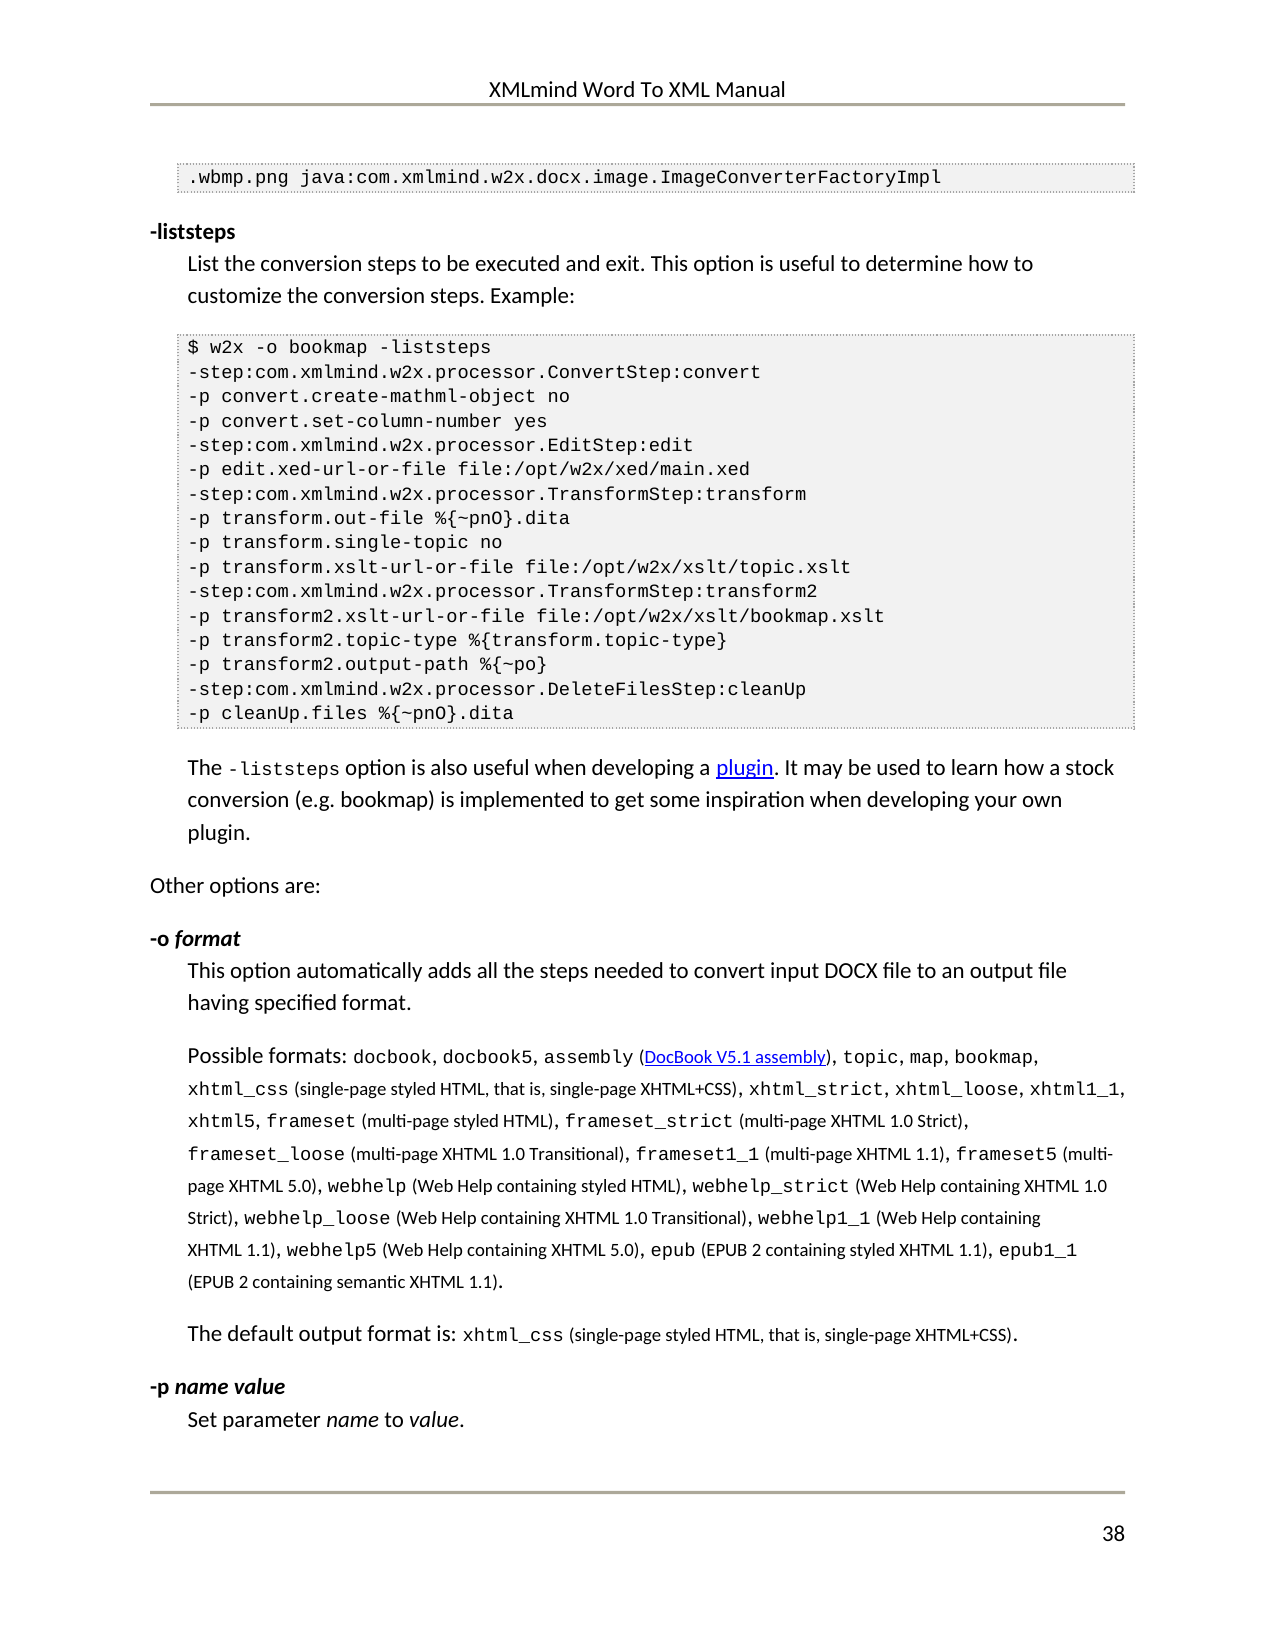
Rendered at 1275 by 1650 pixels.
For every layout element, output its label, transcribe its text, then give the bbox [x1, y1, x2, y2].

text -step:com.xmlmind.w2x.processor.EditStep:edit [177, 432, 1135, 456]
text -p transform2.xslt-url-or-file file:/opt/w2x/xslt/bookmap.xslt [177, 602, 1135, 627]
text -liststeps [150, 217, 1125, 245]
text -p convert.create-mathml-object no [177, 383, 1135, 407]
text Other options are: [150, 871, 1125, 899]
text -p convert.set-column-number yes [177, 407, 1135, 432]
text This option automatically adds all the steps needed to convert input DOCX file to an output file having specified format. [187, 956, 1125, 1016]
text -p transform.single-topic no [177, 529, 1135, 553]
text -p name value [150, 1372, 1125, 1401]
text -step:com.xmlmind.w2x.processor.ConvertStep:convert [177, 358, 1135, 383]
text $ w2x -o bookmap -liststeps [177, 334, 1135, 358]
text -p transform2.output-path %{~po} [177, 651, 1135, 675]
text -p edit.xed-url-or-file file:/opt/w2x/xed/main.xed [177, 456, 1135, 480]
text -step:com.xmlmind.w2x.processor.DeleteFilesStep:cleanUp [177, 675, 1135, 700]
text -o format [150, 924, 1125, 952]
text .wbmp.png java:com.xmlmind.w2x.docx.image.ImageConverterFactoryImpl [177, 163, 1135, 193]
text -step:com.xmlmind.w2x.processor.TransformStep:transform [177, 480, 1135, 505]
text Possible formats: docbook, docbook5, assembly (DocBook V5.1 assembly), topic, map, bookmap, xhtml_css (single-page styled HTML, that is, single-page XHTML+CSS), xhtml_strict, xhtml_loose, xhtml1_1, xhtml5, frameset (multi-page styled HTML), frameset_strict (multi-page XHTML 1.0 Strict), frameset_loose (multi-page XHTML 1.0 Transitional), frameset1_1 (multi-page XHTML 1.1), frameset5 (multi-page XHTML 5.0), webhelp (Web Help containing styled HTML), webhelp_strict (Web Help containing XHTML 1.0 Strict), webhelp_loose (Web Help containing XHTML 1.0 Transitional), webhelp1_1 (Web Help containing XHTML 1.1), webhelp5 (Web Help containing XHTML 5.0), epub (EPUB 2 containing styled XHTML 1.1), epub1_1 (EPUB 2 containing semantic XHTML 1.1). [187, 1041, 1125, 1294]
text -p cleanUp.files %{~pnO}.dita [177, 700, 1135, 729]
text Set parameter name to value. [187, 1405, 1125, 1433]
text -step:com.xmlmind.w2x.processor.TransformStep:transform2 [177, 578, 1135, 602]
text The default output format is: xhtml_css (single-page styled HTML, that is, single-page XHTML+CSS). [187, 1319, 1125, 1347]
text List the conversion steps to be executed and exit. This option is useful to determine how to customize the conversion steps. Example: [187, 249, 1125, 309]
text -p transform.out-file %{~pnO}.dita [177, 505, 1135, 529]
text -p transform.xslt-url-or-file file:/opt/w2x/xslt/topic.xslt [177, 553, 1135, 578]
text -p transform2.topic-type %{transform.topic-type} [177, 627, 1135, 651]
text The -liststeps option is also useful when developing a plugin. It may be used to learn how a stock conversion (e.g. bookmap) is implemented to get some inspiration when developing your own plugin. [187, 753, 1125, 846]
